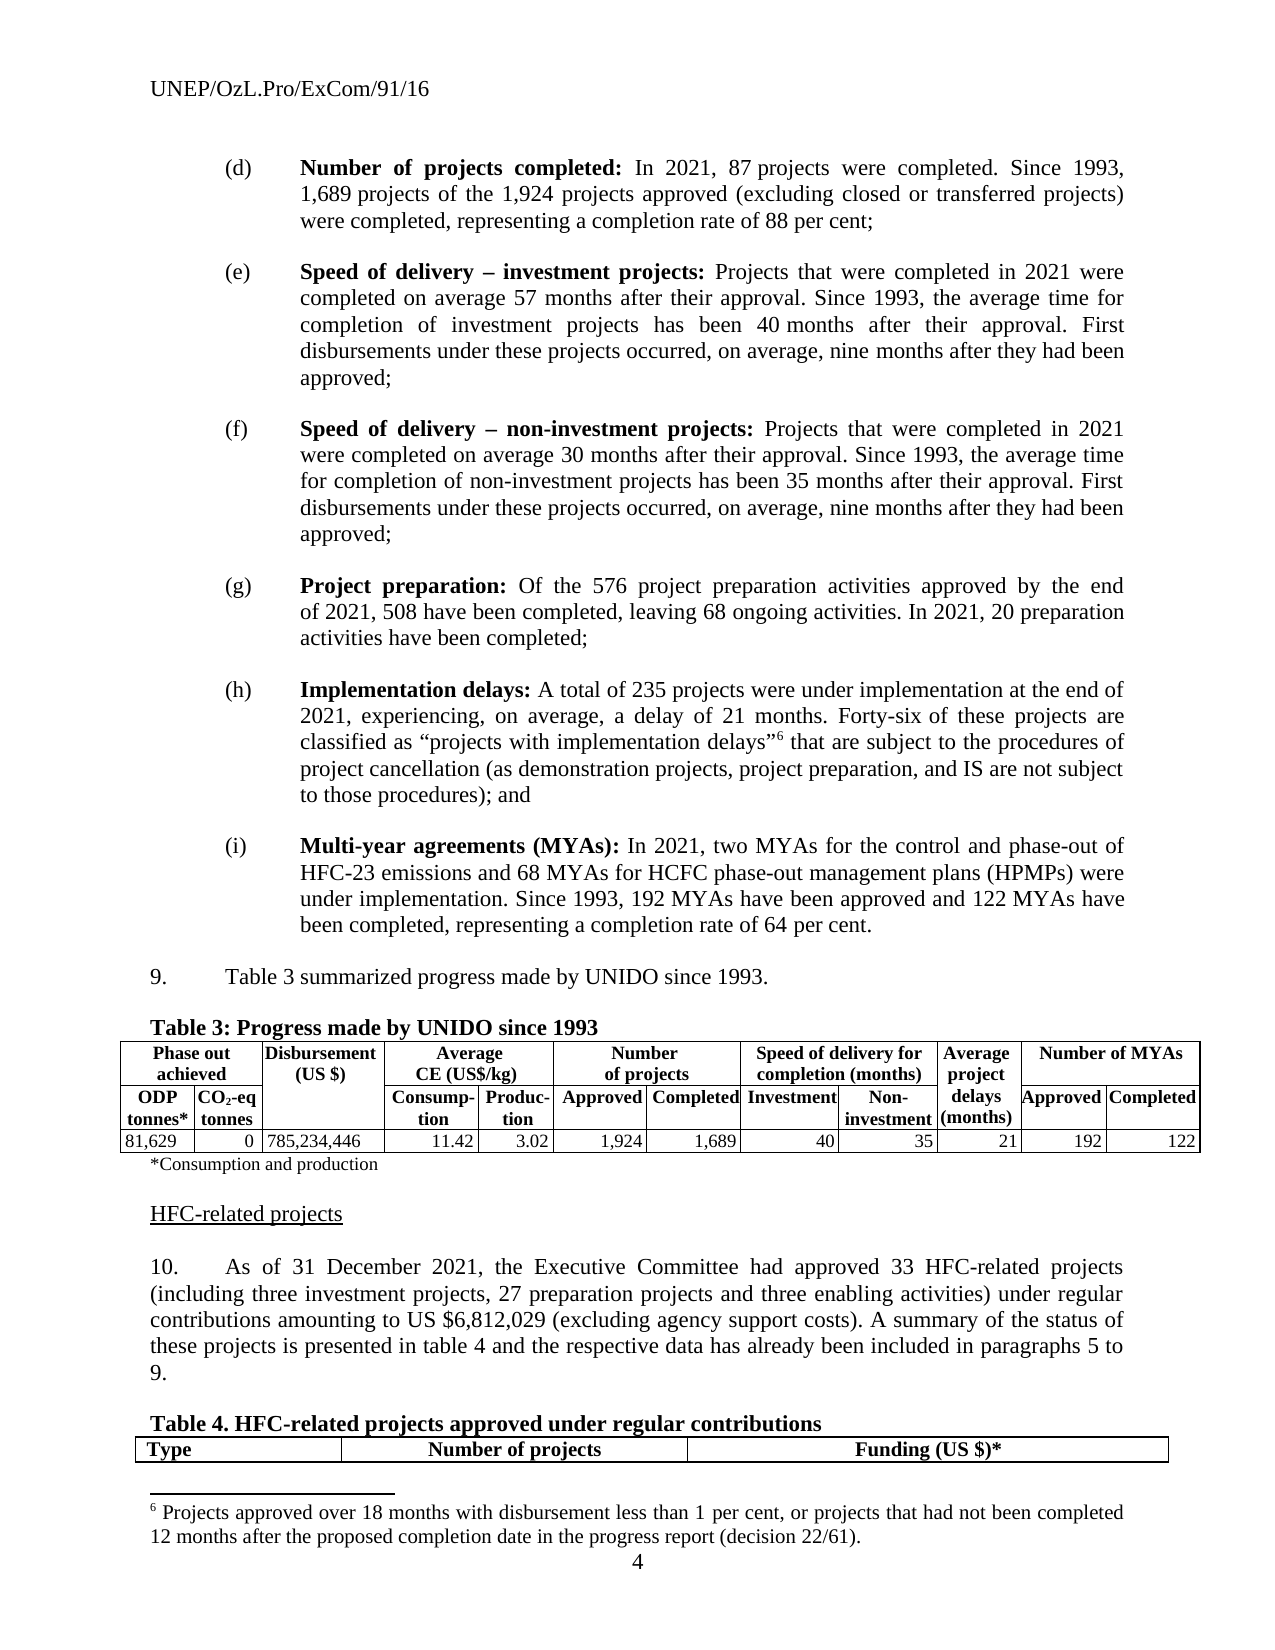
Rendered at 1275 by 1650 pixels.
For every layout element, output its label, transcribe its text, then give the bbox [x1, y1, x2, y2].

table_header Number of projects [342, 1438, 687, 1461]
table_header Number of MYAs [1022, 1042, 1199, 1085]
table_cell 122 [1107, 1130, 1199, 1152]
table_cell 35 [839, 1130, 937, 1152]
table_cell Investment [741, 1086, 838, 1129]
table_header Type [136, 1438, 341, 1461]
table_cell 40 [741, 1130, 838, 1152]
table_header Speed of delivery for completion (months) [741, 1042, 937, 1085]
table_cell 1,689 [647, 1130, 740, 1152]
table_cell Approved [1022, 1086, 1106, 1129]
text HFC-related projects [150, 1201, 1125, 1227]
table_cell CO2-eq tonnes [195, 1086, 262, 1129]
table_cell 192 [1022, 1130, 1106, 1152]
subtitle As of 31 December 2021, the Executive Committee had approved 33 HFC-related projects (including three investment projects, 27 preparation projects and three enabling activities) under regular contributions amounting to US $6,812,029 (excluding agency support costs). A summary of the status of these projects is presented in table 4 and the respective data has already been included in paragraphs 5 to 9. [150, 1253, 1125, 1385]
table_cell Completed [1107, 1086, 1199, 1129]
table_header Number of projects [554, 1042, 740, 1085]
table_header Disbursement (US $) [263, 1042, 384, 1129]
subtitle Project preparation: Of the 576 project preparation activities approved by the end of 2021, 508 have been completed, leaving 68 ongoing activities. In 2021, 20 preparation activities have been completed; [225, 572, 1125, 651]
table_cell 785,234,446 [263, 1130, 384, 1152]
table_cell ODP tonnes* [121, 1086, 194, 1129]
text Table 4. HFC-related projects approved under regular contributions [150, 1410, 1125, 1436]
subtitle Table 3 summarized progress made by UNIDO since 1993. [150, 963, 1125, 989]
subtitle Speed of delivery – investment projects: Projects that were completed in 2021 were completed on average 57 months after their approval. Since 1993, the average time for completion of investment projects has been 40 months after their approval. First disbursements under these projects occurred, on average, nine months after they had been approved; [225, 258, 1125, 390]
subtitle Implementation delays: A total of 235 projects were under implementation at the end of 2021, experiencing, on average, a delay of 21 months. Forty-six of these projects are classified as “projects with implementation delays” that are subject to the procedures of project cancellation (as demonstration projects, project preparation, and IS are not subject to those procedures); and [225, 676, 1125, 807]
table_header Phase out achieved [121, 1042, 262, 1085]
subtitle Multi-year agreements (MYAs): In 2021, two MYAs for the control and phase-out of HFC-23 emissions and 68 MYAs for HCFC phase-out management plans (HPMPs) were under implementation. Since 1993, 192 MYAs have been approved and 122 MYAs have been completed, representing a completion rate of 64 per cent. [225, 832, 1125, 938]
table_cell Approved [554, 1086, 646, 1129]
table_cell Non- investment [839, 1086, 937, 1129]
table_cell 3.02 [479, 1130, 553, 1152]
table_header Funding (US $)* [688, 1438, 1168, 1461]
table_cell 21 [938, 1130, 1021, 1152]
text *Consumption and production [150, 1153, 1125, 1174]
subtitle Number of projects completed: In 2021, 87 projects were completed. Since 1993, 1,689 projects of the 1,924 projects approved (excluding closed or transferred projects) were completed, representing a completion rate of 88 per cent; [225, 154, 1125, 233]
table_cell Completed [647, 1086, 740, 1129]
table_cell 0 [195, 1130, 262, 1152]
table_cell 81,629 [121, 1130, 194, 1152]
table_cell Consump- tion [385, 1086, 478, 1129]
subtitle Table 3: Progress made by UNIDO since 1993 [150, 1014, 1125, 1041]
table_header Average CE (US$/kg) [385, 1042, 553, 1085]
subtitle Speed of delivery – non-investment projects: Projects that were completed in 2021 were completed on average 30 months after their approval. Since 1993, the average time for completion of non-investment projects has been 35 months after their approval. First disbursements under these projects occurred, on average, nine months after they had been approved; [225, 415, 1125, 547]
table_cell 11.42 [385, 1130, 478, 1152]
table_cell Produc- tion [479, 1086, 553, 1129]
table_cell 1,924 [554, 1130, 646, 1152]
table_header Average project delays (months) [938, 1042, 1021, 1129]
